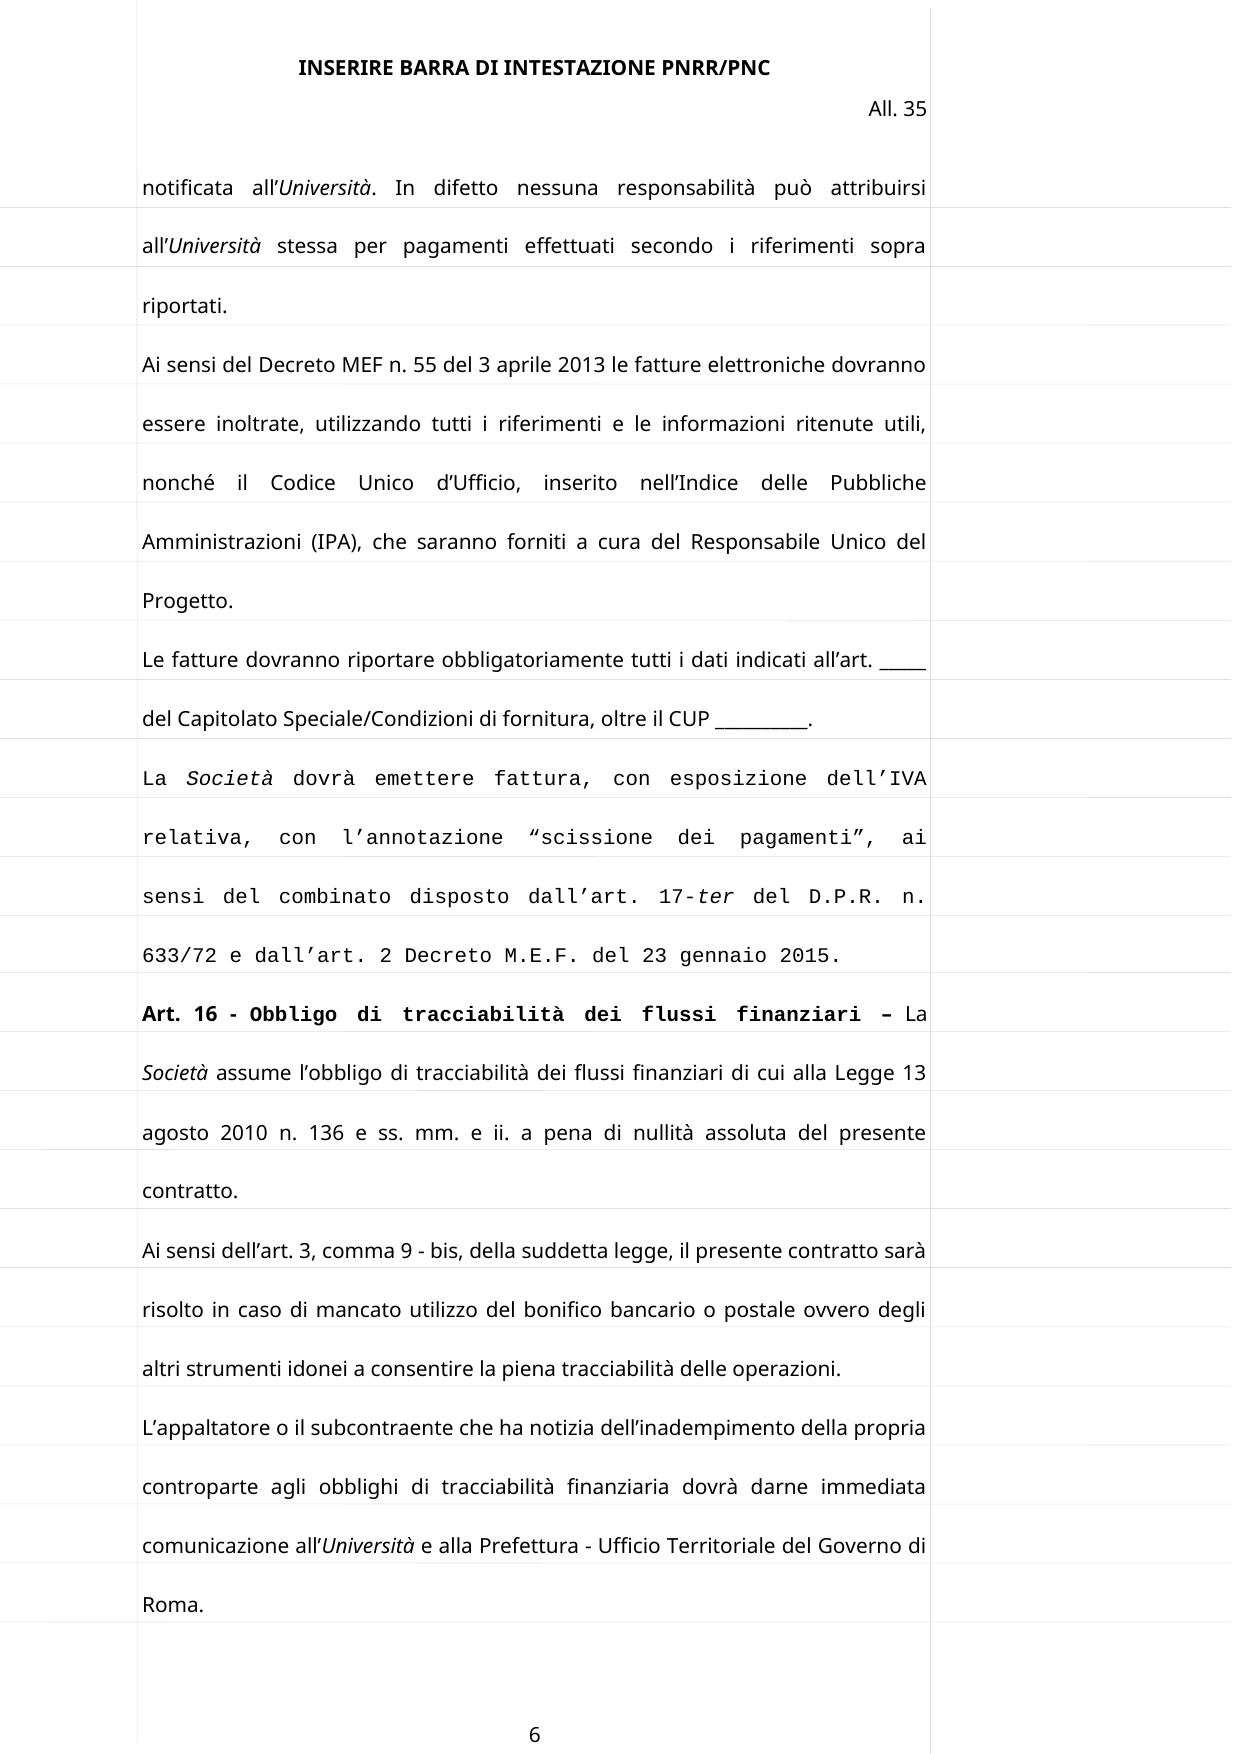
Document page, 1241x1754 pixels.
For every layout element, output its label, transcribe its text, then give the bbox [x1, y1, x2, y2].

text La Società dovrà emettere fattura, con esposizione dell’IVA relativa, con l’annotazione “scissione dei pagamenti”, ai sensi del combinato disposto dall’art. 17-ter del D.P.R. n. 633/72 e dall’art. 2 Decreto M.E.F. del 23 gennaio 2015. [142, 738, 927, 974]
text Le fatture dovranno riportare obbligatoriamente tutti i dati indicati all’art. _____ del Capitolato Speciale/Condizioni di fornitura, oltre il CUP __________. [142, 620, 927, 738]
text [142, 148, 927, 325]
text Ai sensi del Decreto MEF n. 55 del 3 aprile 2013 le fatture elettroniche dovranno essere inoltrate, utilizzando tutti i riferimenti e le informazioni ritenute utili, nonché il Codice Unico d’Ufficio, inserito nell’Indice delle Pubbliche Amministrazioni (IPA), che saranno forniti a cura del Responsabile Unico del Progetto. [142, 325, 927, 620]
text Ai sensi dell’art. 3, comma 9 - bis, della suddetta legge, il presente contratto sarà risolto in caso di mancato utilizzo del bonifico bancario o postale ovvero degli altri strumenti idonei a consentire la piena tracciabilità delle operazioni. [142, 1211, 927, 1388]
text L’appaltatore o il subcontraente che ha notizia dell’inadempimento della propria controparte agli obblighi di tracciabilità finanziaria dovrà darne immediata comunicazione all’Università e alla Prefettura - Ufficio Territoriale del Governo di Roma. [142, 1388, 927, 1624]
text Art. 16 - Obbligo di tracciabilità dei flussi finanziari – La Società assume l’obbligo di tracciabilità dei flussi finanziari di cui alla Legge 13 agosto 2010 n. 136 e ss. mm. e ii. a pena di nullità assoluta del presente contratto. [142, 974, 927, 1211]
